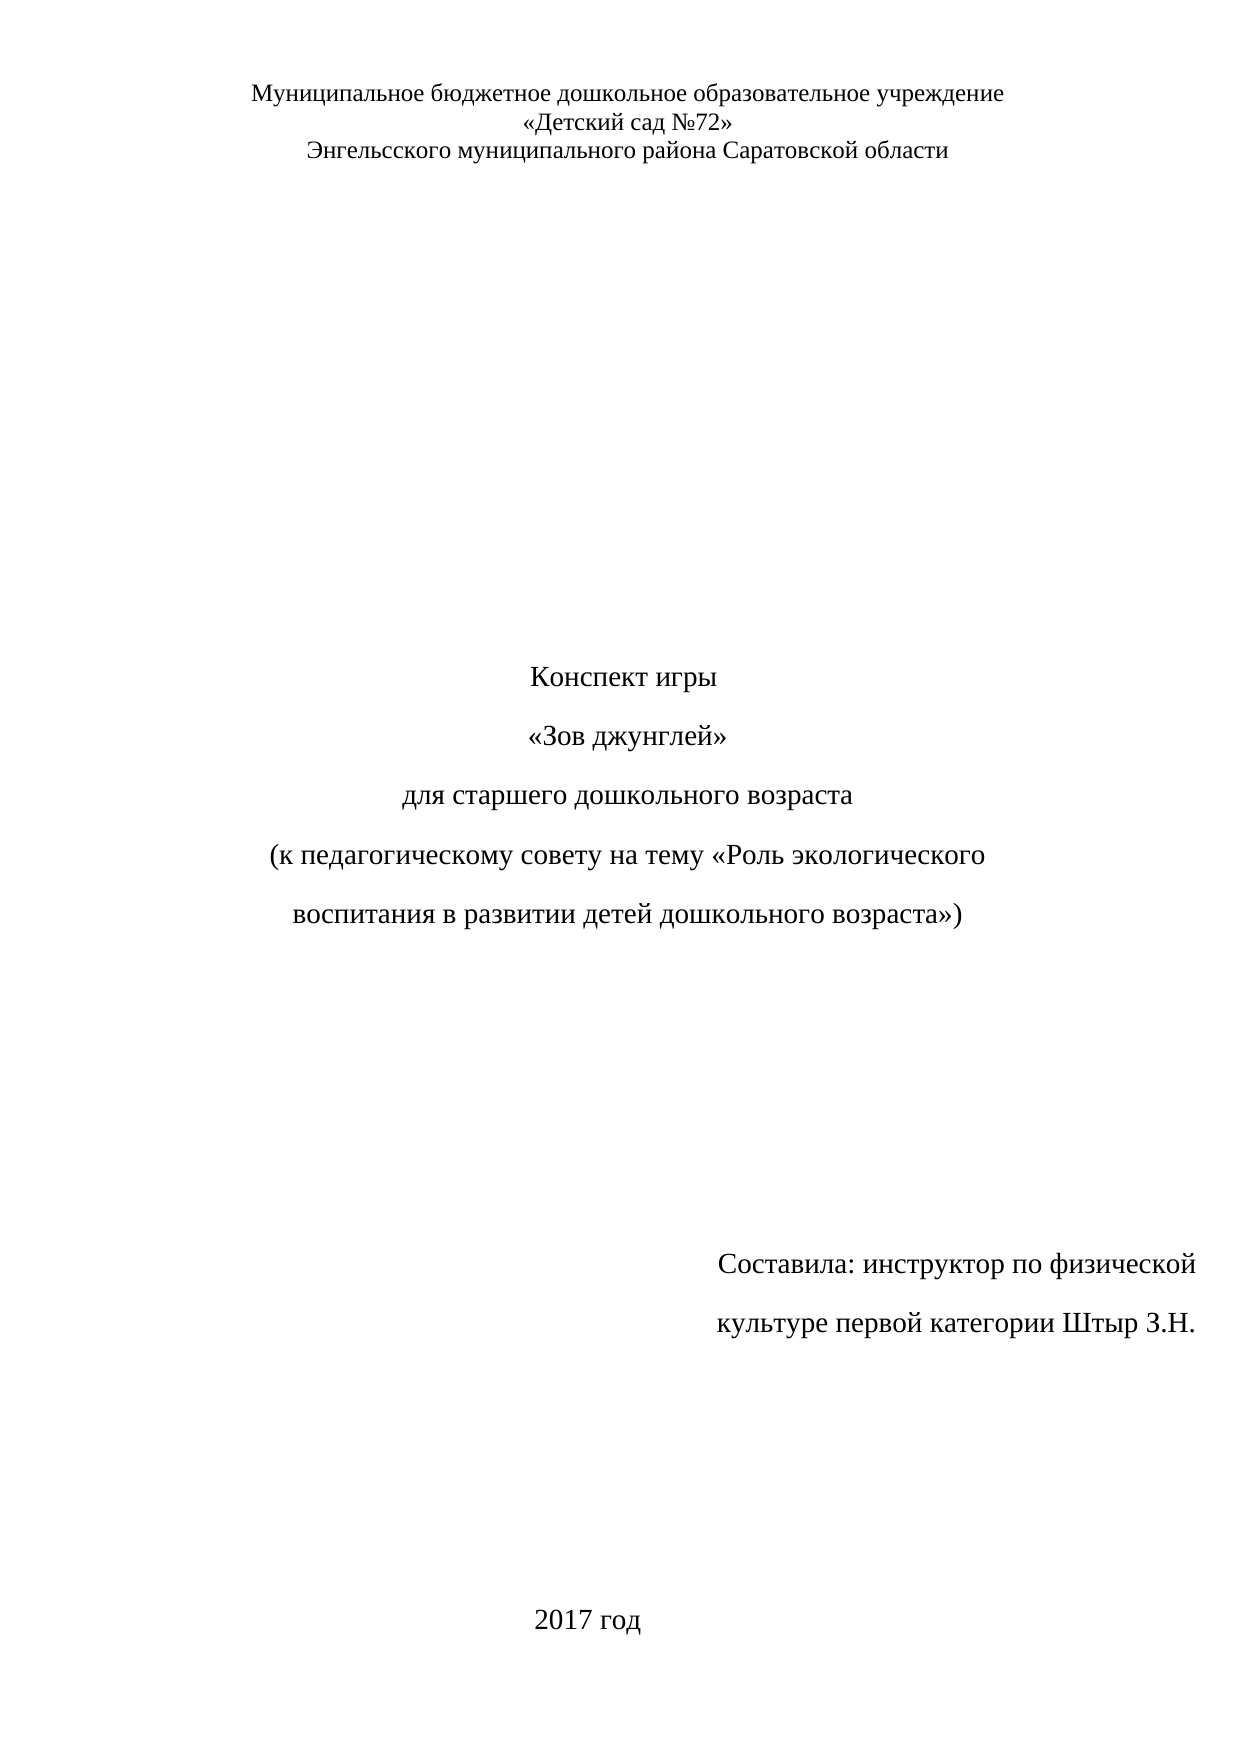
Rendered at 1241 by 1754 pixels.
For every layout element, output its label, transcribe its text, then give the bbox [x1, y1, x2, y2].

text Энгельсского муниципального района Саратовской области [59, 135, 1196, 164]
text Конспект игры [59, 659, 1196, 692]
text воспитания в развитии детей дошкольного возраста») [59, 896, 1196, 930]
text 2017 год [59, 1602, 1196, 1636]
text Составила: инструктор по физической [59, 1246, 1196, 1279]
text Муниципальное бюджетное дошкольное образовательное учреждение [59, 78, 1196, 107]
text «Детский сад №72» [59, 107, 1196, 135]
text для старшего дошкольного возраста [59, 777, 1196, 811]
text (к педагогическому совету на тему «Роль экологического [59, 837, 1196, 870]
text «Зов джунглей» [59, 718, 1196, 752]
text культуре первой категории Штыр З.Н. [59, 1305, 1196, 1339]
